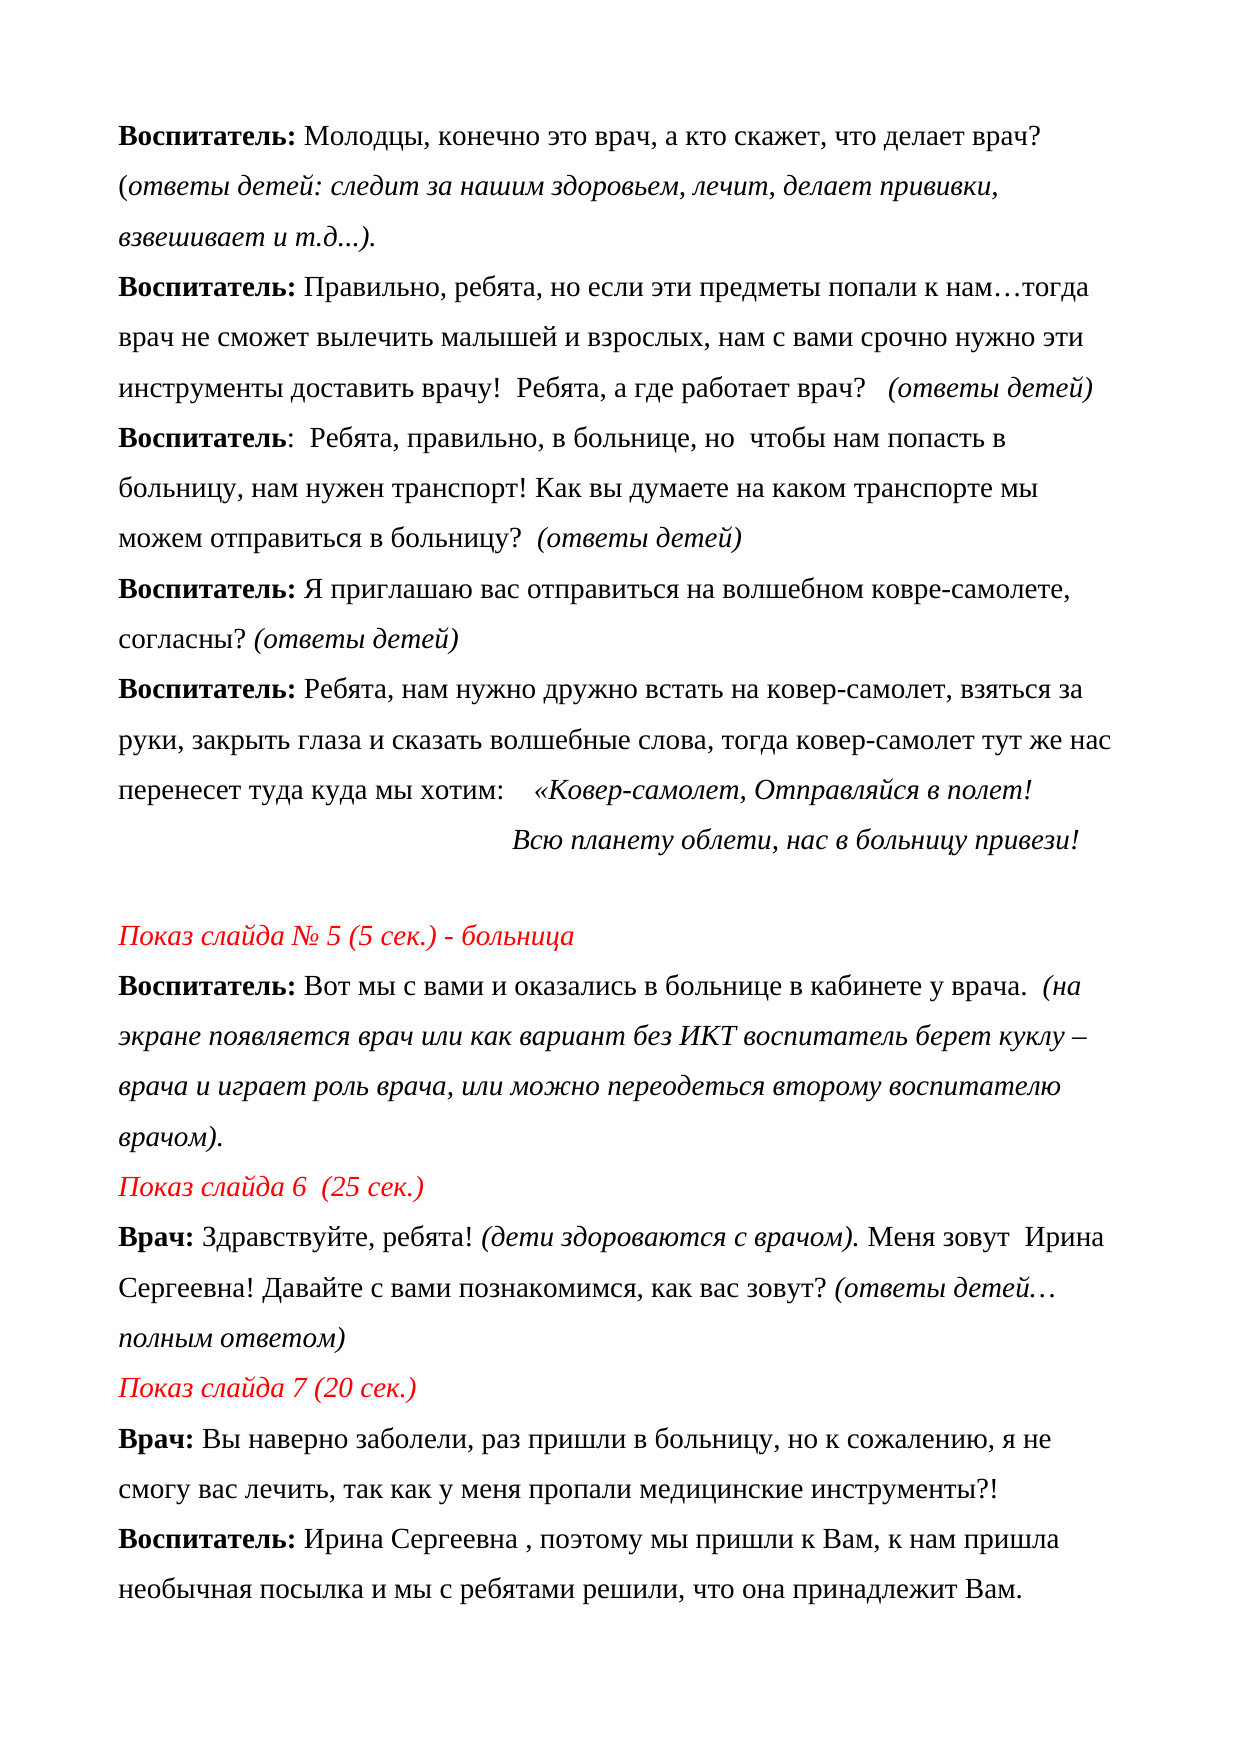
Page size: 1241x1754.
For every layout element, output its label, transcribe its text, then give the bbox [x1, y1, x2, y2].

text Воспитатель: Вот мы с вами и оказались в больнице в кабинете у врача. (на экране появляется врач или как вариант без ИКТ воспитатель берет куклу –врача и играет роль врача, или можно переодеться второму воспитателю врачом). [118, 968, 1122, 1152]
text Показ слайда 7 (20 сек.) [118, 1370, 1122, 1404]
text Показ слайда 6 (25 сек.) [118, 1169, 1122, 1203]
text Воспитатель: Правильно, ребята, но если эти предметы попали к нам…тогда врач не сможет вылечить малышей и взрослых, нам с вами срочно нужно эти инструменты доставить врачу! Ребята, а где работает врач? (ответы детей) [118, 269, 1122, 403]
text Воспитатель: Молодцы, конечно это врач, а кто скажет, что делает врач? (ответы детей: следит за нашим здоровьем, лечит, делает прививки, взвешивает и т.д...). [118, 118, 1122, 252]
text Воспитатель: Ребята, нам нужно дружно встать на ковер-самолет, взяться за руки, закрыть глаза и сказать волшебные слова, тогда ковер-самолет тут же нас перенесет туда куда мы хотим: «Ковер-самолет, Отправляйся в полет! [118, 672, 1122, 806]
text Воспитатель: Ирина Сергеевна , поэтому мы пришли к Вам, к нам пришла необычная посылка и мы с ребятами решили, что она принадлежит Вам. [118, 1521, 1122, 1605]
text Воспитатель: Ребята, правильно, в больнице, но чтобы нам попасть в больницу, нам нужен транспорт! Как вы думаете на каком транспорте мы можем отправиться в больницу? (ответы детей) [118, 420, 1122, 554]
text Врач: Здравствуйте, ребята! (дети здороваются с врачом). Меня зовут Ирина Сергеевна! Давайте с вами познакомимся, как вас зовут? (ответы детей…полным ответом) [118, 1219, 1122, 1354]
text Воспитатель: Я приглашаю вас отправиться на волшебном ковре-самолете, согласны? (ответы детей) [118, 571, 1122, 655]
text Врач: Вы наверно заболели, раз пришли в больницу, но к сожалению, я не смогу вас лечить, так как у меня пропали медицинские инструменты?! [118, 1421, 1122, 1504]
text Показ слайда № 5 (5 сек.) - больница [118, 918, 1122, 951]
text Всю планету облети, нас в больницу привези! [118, 822, 1122, 856]
